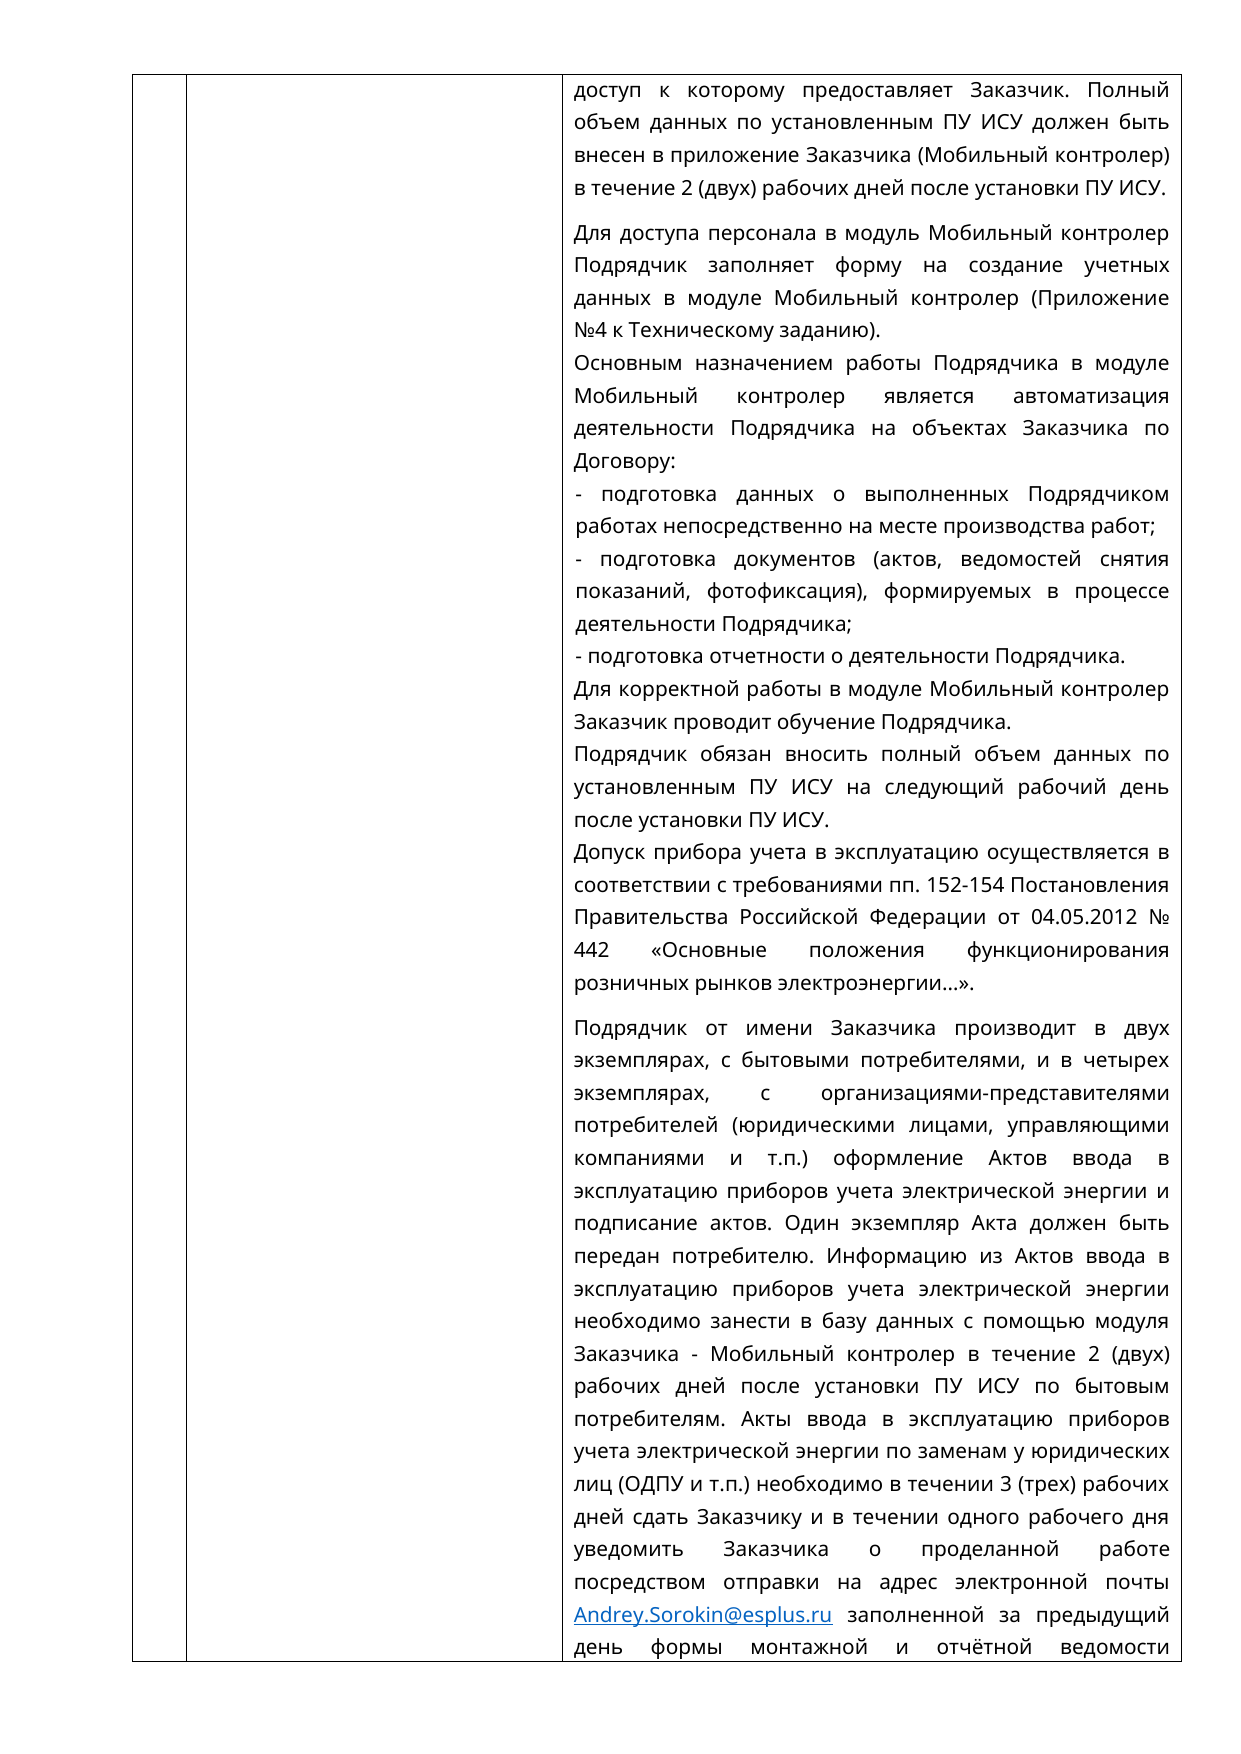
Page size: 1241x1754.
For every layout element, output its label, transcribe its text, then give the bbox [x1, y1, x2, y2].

table_cell 5 [133, 75, 186, 1661]
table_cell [563, 75, 1181, 1661]
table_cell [187, 75, 562, 1661]
